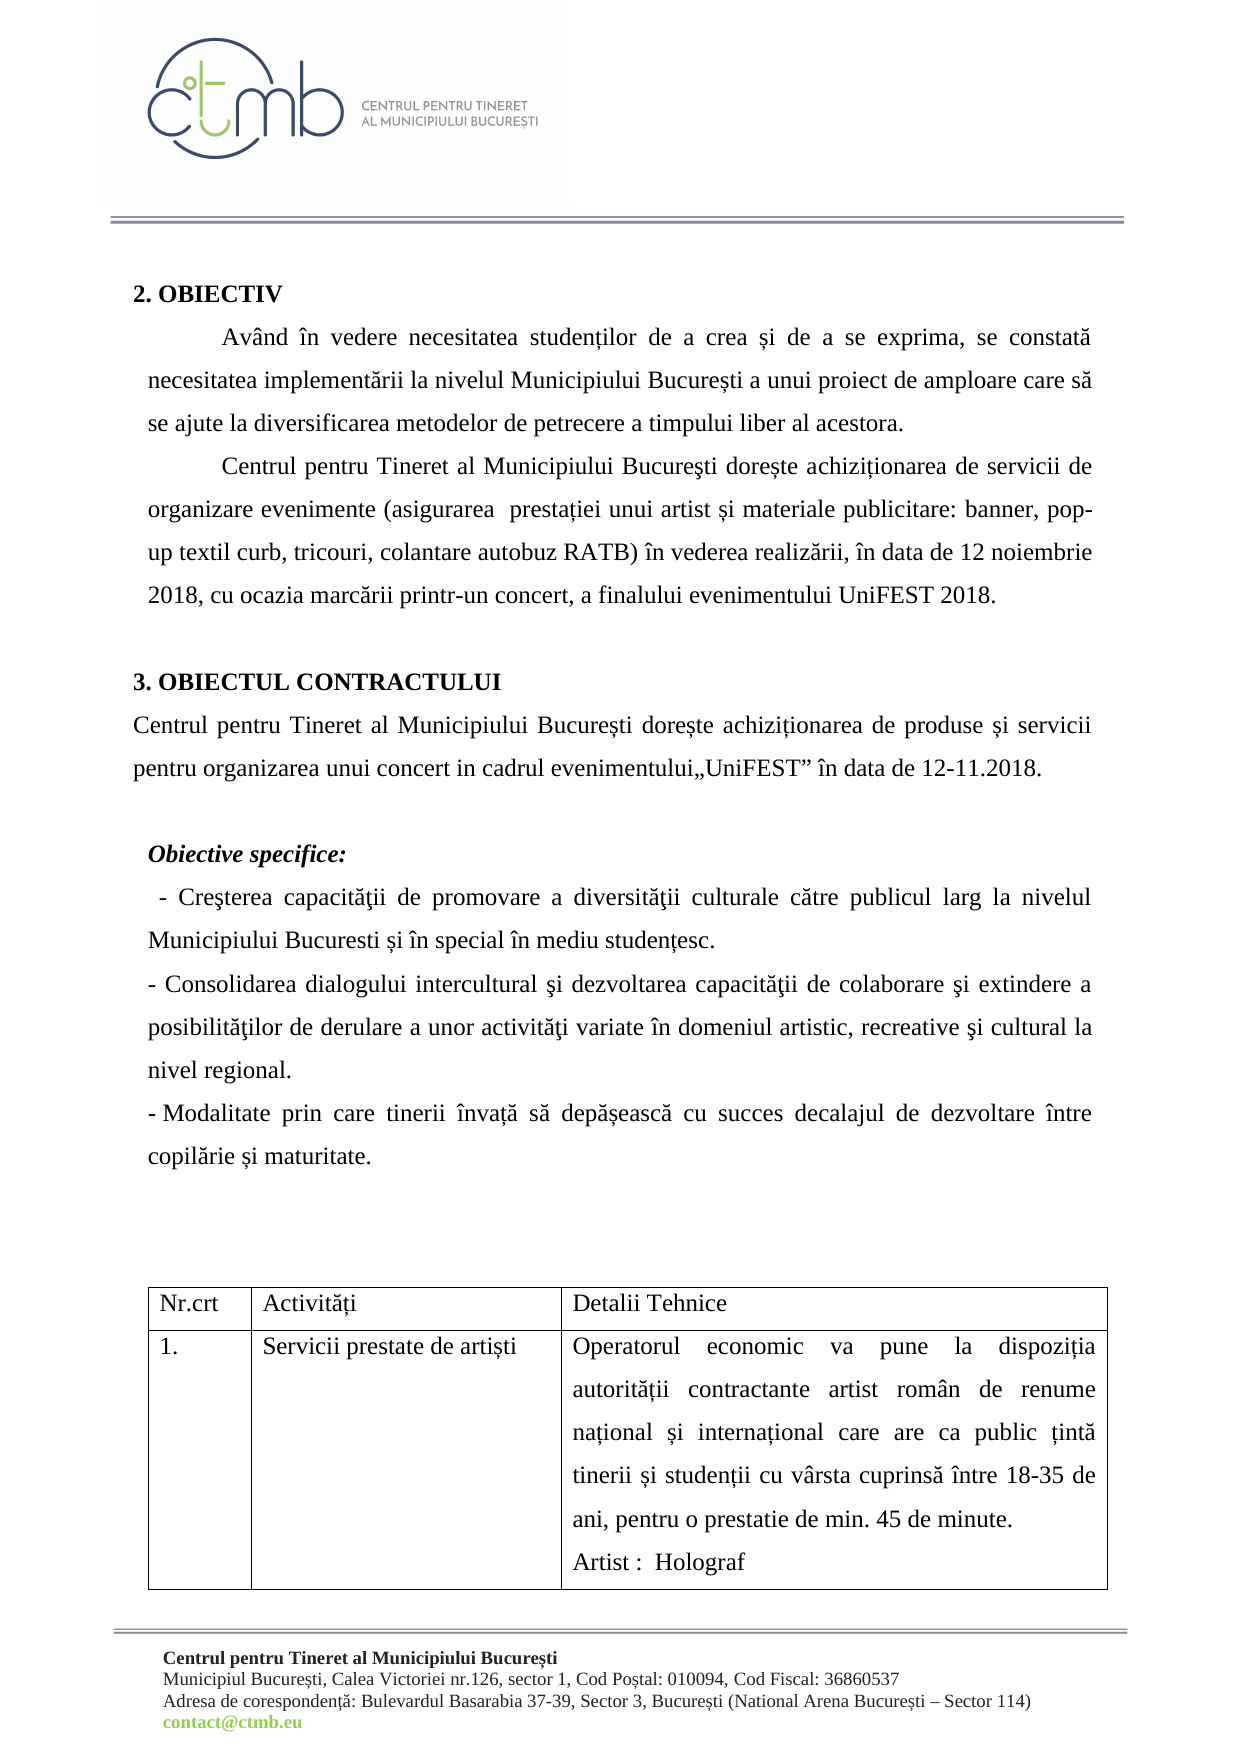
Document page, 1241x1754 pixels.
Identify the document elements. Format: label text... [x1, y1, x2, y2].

text Având în vedere necesitatea studenților de a crea și de a se exprima, se constată necesitatea implementării la nivelul Municipiului București a unui proiect de amploare care să se ajute la diversificarea metodelor de petrecere a timpului liber al acestora. [148, 322, 1093, 437]
picture [113, 1618, 1128, 1634]
text Centrul pentru Tineret al Municipiului Bucureşti dorește achiziționarea de servicii de organizare evenimente (asigurarea prestației unui artist și materiale publicitare: banner, pop-up textil curb, tricouri, colantare autobuz RATB) în vederea realizării, în data de 12 noiembrie 2018, cu ocazia marcării printr-un concert, a finalului evenimentului UniFEST 2018. [148, 451, 1093, 609]
table_cell 1. [149, 1331, 251, 1589]
table_cell Servicii prestate de artiști [252, 1331, 561, 1589]
text Obiective specifice: [148, 839, 1093, 868]
text - Creşterea capacităţii de promovare a diversităţii culturale către publicul larg la nivelul Municipiului Bucuresti și în special în mediu studențesc. [148, 882, 1093, 954]
picture [93, 0, 1124, 224]
text 3. OBIECTUL CONTRACTULUI [133, 667, 1093, 696]
text - Modalitate prin care tinerii învață să depășească cu succes decalajul de dezvoltare între copilărie și maturitate. [148, 1098, 1093, 1170]
table_cell Operatorul economic va pune la dispoziția autorității contractante artist român de renume național și internațional care are ca public țintă tinerii și studenții cu vârsta cuprinsă între 18-35 de ani, pentru o prestatie de min. 45 de minute. Artist : Holograf [562, 1331, 1107, 1589]
table_header Detalii Tehnice [562, 1288, 1107, 1330]
table_header Nr.crt [149, 1288, 251, 1330]
text Centrul pentru Tineret al Municipiului București dorește achiziționarea de produse și servicii pentru organizarea unui concert in cadrul evenimentului„UniFEST” în data de 12-11.2018. [133, 710, 1093, 782]
text - Consolidarea dialogului intercultural şi dezvoltarea capacităţii de colaborare şi extindere a posibilităţilor de derulare a unor activităţi variate în domeniul artistic, recreative şi cultural la nivel regional. [148, 997, 1093, 1084]
table_header Activități [252, 1288, 561, 1330]
text 2. OBIECTIV [133, 236, 1122, 307]
